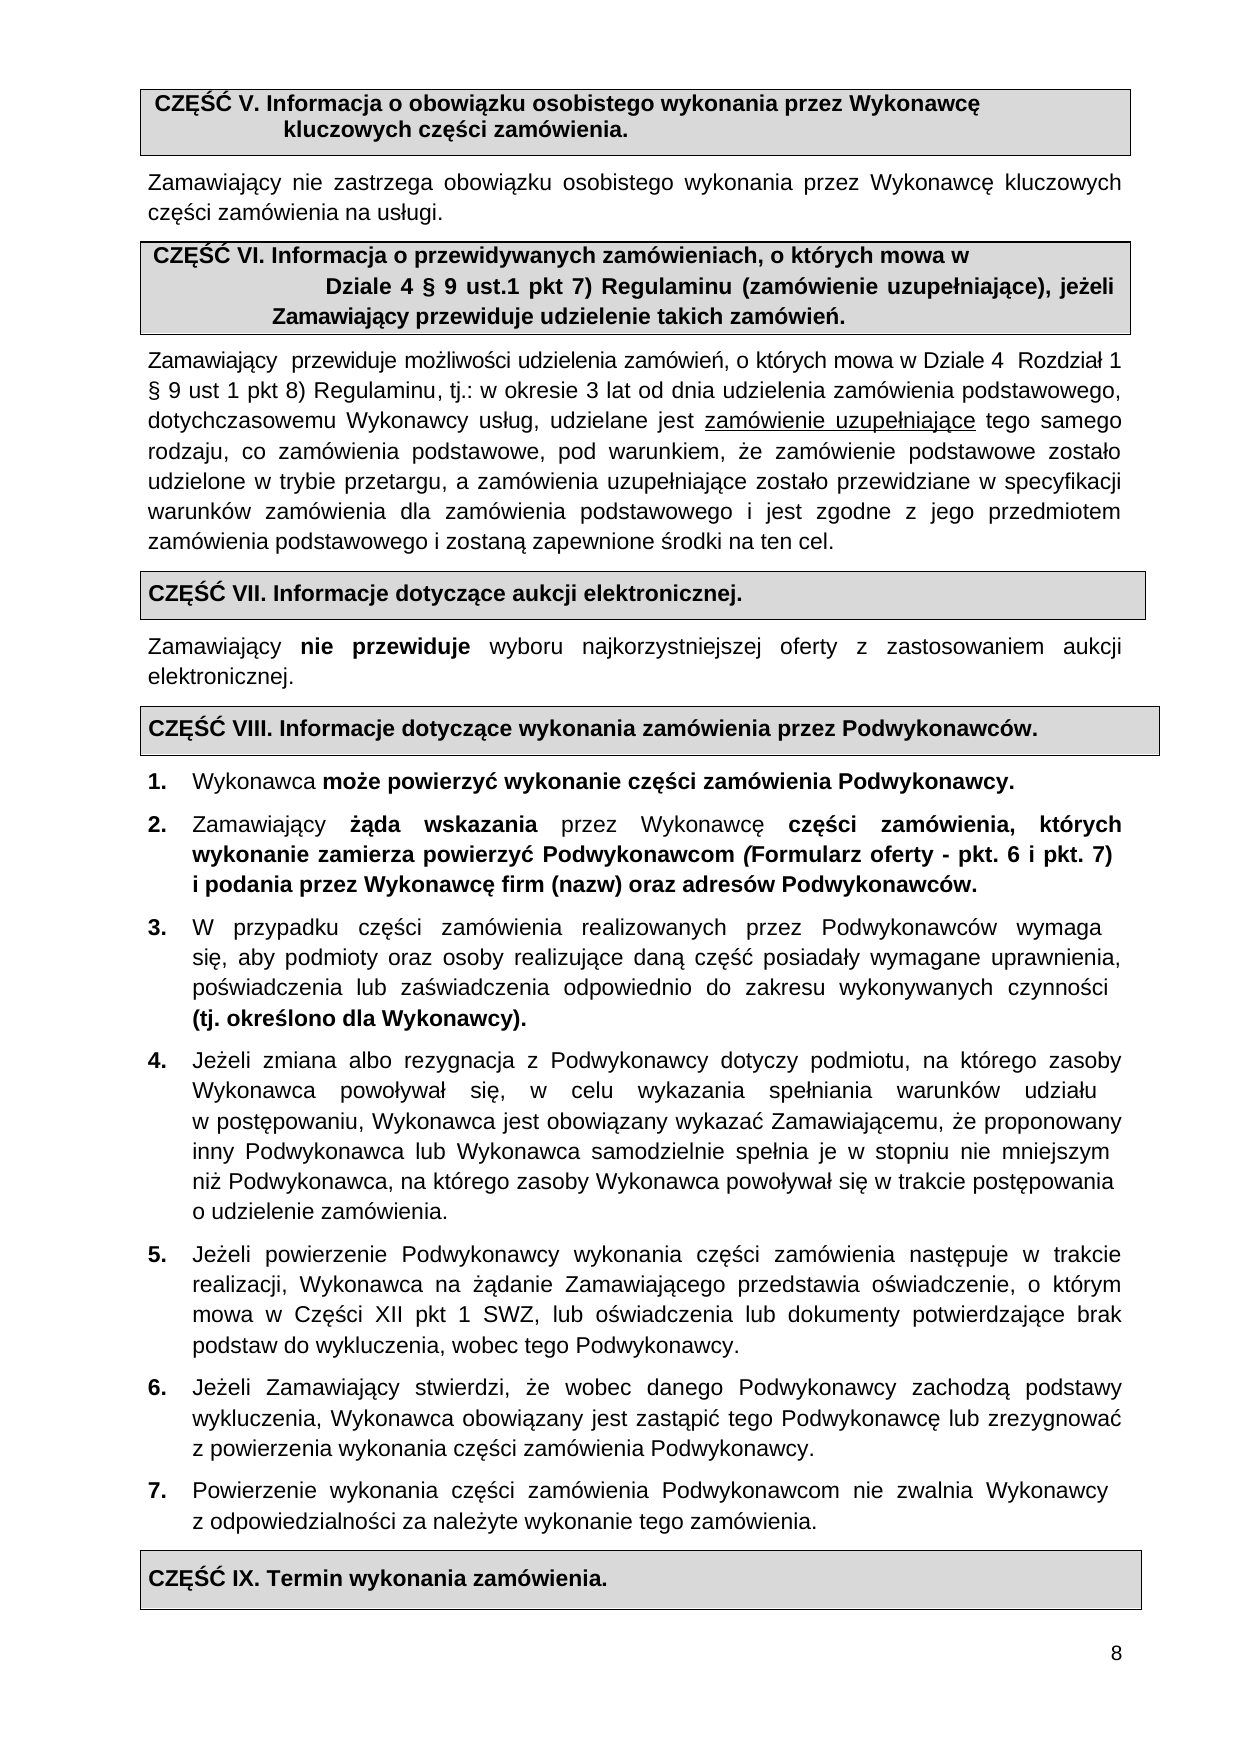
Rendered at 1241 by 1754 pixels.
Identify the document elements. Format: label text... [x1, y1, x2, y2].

table_header CZĘŚĆ V. Informacja o obowiązku osobistego wykonania przez Wykonawcę kluczowych części zamówienia. [141, 90, 1130, 155]
text Zamawiający przewiduje możliwości udzielenia zamówień, o których mowa w Dziale 4 Rozdział 1 § 9 ust 1 pkt 8) Regulaminu, tj.: w okresie 3 lat od dnia udzielenia zamówienia podstawowego, dotychczasowemu Wykonawcy usług, udzielane jest zamówienie uzupełniające tego samego rodzaju, co zamówienia podstawowe, pod warunkiem, że zamówienie podstawowe zostało udzielone w trybie przetargu, a zamówienia uzupełniające zostało przewidziane w specyfikacji warunków zamówienia dla zamówienia podstawowego i jest zgodne z jego przedmiotem zamówienia podstawowego i zostaną zapewnione środki na ten cel. [148, 347, 1122, 554]
list Zamawiający żąda wskazania przez Wykonawcę części zamówienia, których wykonanie zamierza powierzyć Podwykonawcom (Formularz oferty - pkt. 6 i pkt. 7) i podania przez Wykonawcę firm (nazw) oraz adresów Podwykonawców. [148, 811, 1122, 897]
list Jeżeli zmiana albo rezygnacja z Podwykonawcy dotyczy podmiotu, na którego zasoby Wykonawca powoływał się, w celu wykazania spełniania warunków udziału w postępowaniu, Wykonawca jest obowiązany wykazać Zamawiającemu, że proponowany inny Podwykonawca lub Wykonawca samodzielnie spełnia je w stopniu nie mniejszym niż Podwykonawca, na którego zasoby Wykonawca powoływał się w trakcie postępowania o udzielenie zamówienia. [148, 1047, 1122, 1224]
list Wykonawca może powierzyć wykonanie części zamówienia Podwykonawcy. [148, 768, 1122, 794]
text Zamawiający nie zastrzega obowiązku osobistego wykonania przez Wykonawcę kluczowych części zamówienia na usługi. [148, 168, 1122, 225]
table_header CZĘŚĆ VII. Informacje dotyczące aukcji elektronicznej. [141, 572, 1145, 619]
text Zamawiający nie przewiduje wyboru najkorzystniejszej oferty z zastosowaniem aukcji elektronicznej. [148, 633, 1122, 689]
list Jeżeli Zamawiający stwierdzi, że wobec danego Podwykonawcy zachodzą podstawy wykluczenia, Wykonawca obowiązany jest zastąpić tego Podwykonawcę lub zrezygnować z powierzenia wykonania części zamówienia Podwykonawcy. [148, 1374, 1122, 1461]
list W przypadku części zamówienia realizowanych przez Podwykonawców wymaga się, aby podmioty oraz osoby realizujące daną część posiadały wymagane uprawnienia, poświadczenia lub zaświadczenia odpowiednio do zakresu wykonywanych czynności (tj. określono dla Wykonawcy). [148, 914, 1122, 1031]
list Powierzenie wykonania części zamówienia Podwykonawcom nie zwalnia Wykonawcy z odpowiedzialności za należyte wykonanie tego zamówienia. [148, 1477, 1122, 1534]
table_header CZĘŚĆ VIII. Informacje dotyczące wykonania zamówienia przez Podwykonawców. [141, 707, 1159, 754]
list Jeżeli powierzenie Podwykonawcy wykonania części zamówienia następuje w trakcie realizacji, Wykonawca na żądanie Zamawiającego przedstawia oświadczenie, o którym mowa w Części XII pkt 1 SWZ, lub oświadczenia lub dokumenty potwierdzające brak podstaw do wykluczenia, wobec tego Podwykonawcy. [148, 1241, 1122, 1358]
table_header CZĘŚĆ VI. Informacja o przewidywanych zamówieniach, o których mowa w Dziale 4 § 9 ust.1 pkt 7) Regulaminu (zamówienie uzupełniające), jeżeli Zamawiający przewiduje udzielenie takich zamówień. [141, 243, 1130, 333]
table_header CZĘŚĆ IX. Termin wykonania zamówienia. [141, 1551, 1141, 1608]
